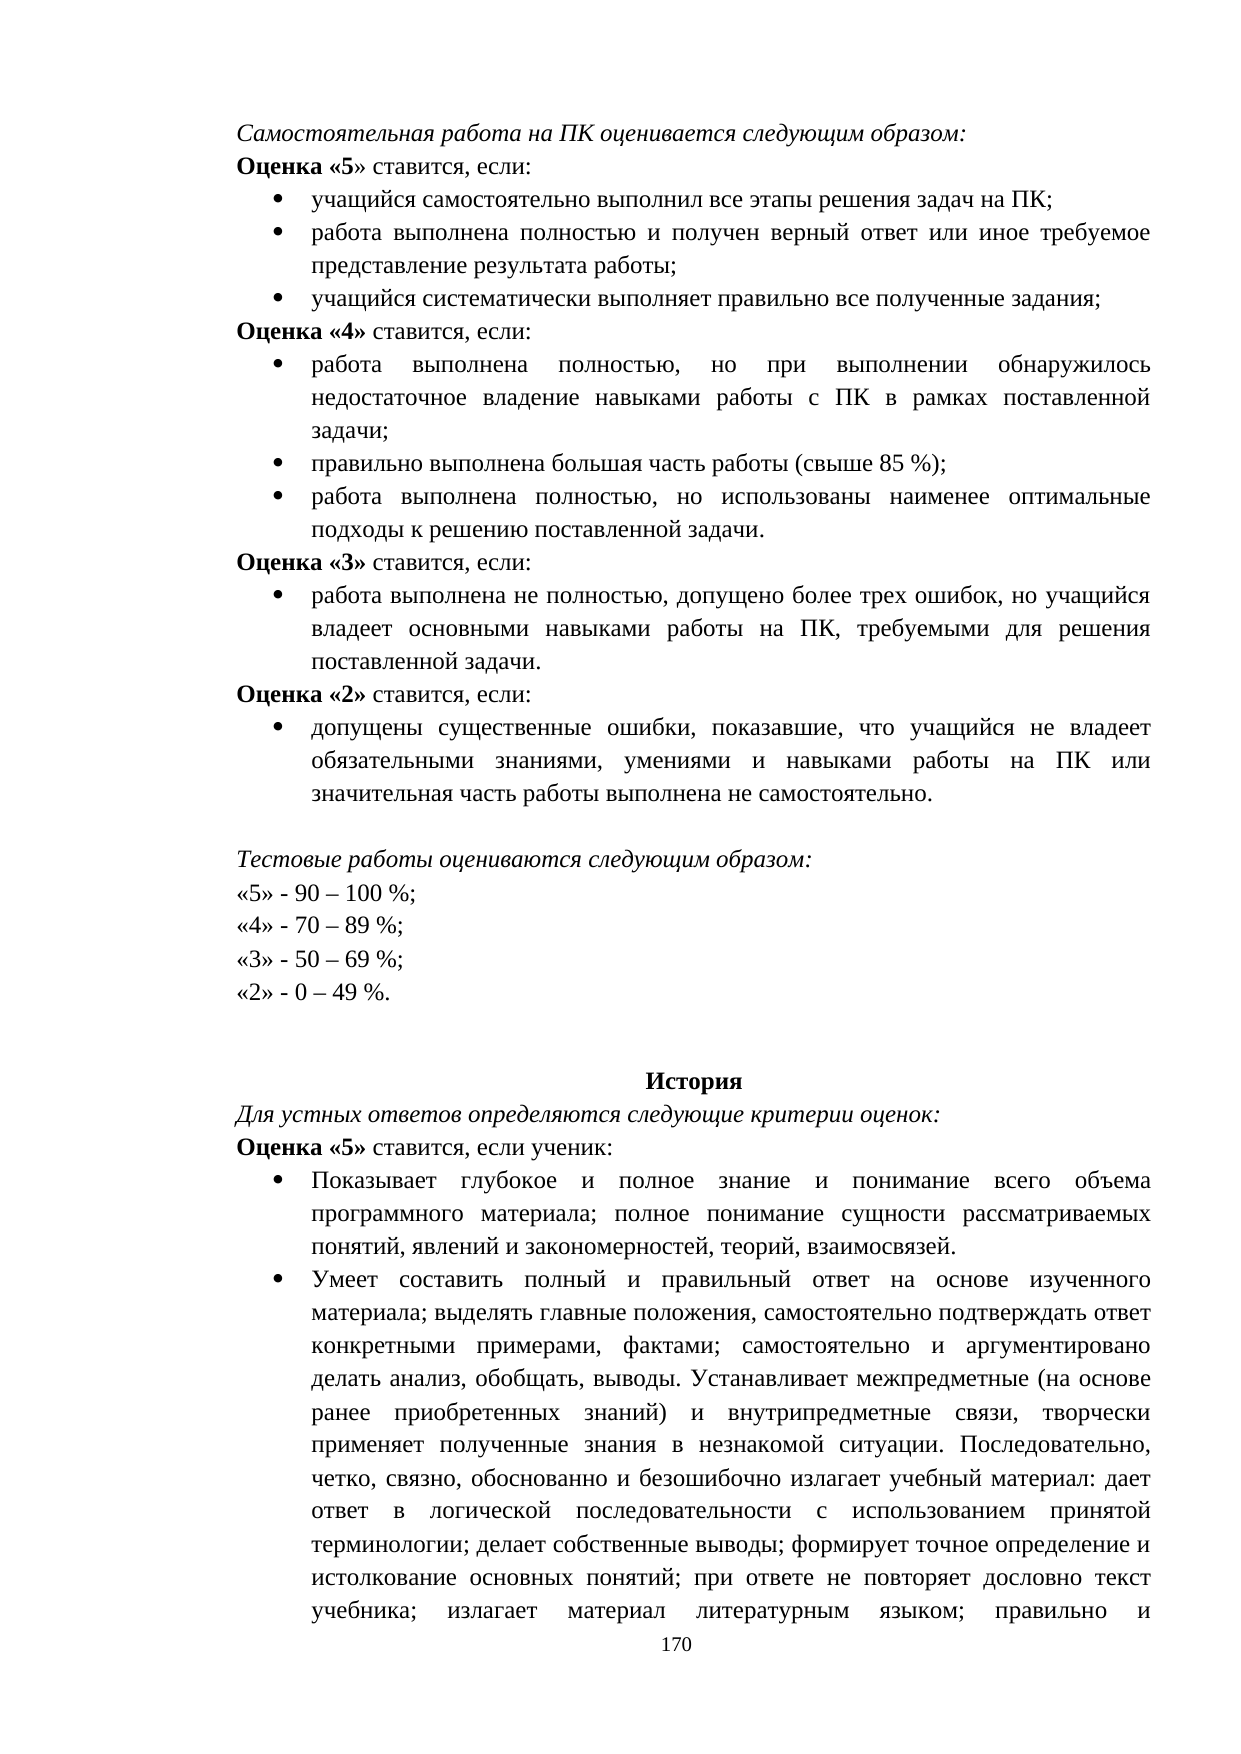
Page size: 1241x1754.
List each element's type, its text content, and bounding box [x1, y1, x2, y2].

text Оценка «3» ставится, если: [177, 547, 1152, 576]
text Самостоятельная работа на ПК оценивается следующим образом: [177, 118, 1152, 147]
list допущены существенные ошибки, показавшие, что учащийся не владеет обязательными знаниями, умениями и навыками работы на ПК или значительная часть работы выполнена не самостоятельно. [274, 712, 1152, 807]
text Оценка «5» ставится, если ученик: [177, 1132, 1152, 1161]
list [274, 1264, 1152, 1623]
text «4» - 70 – 89 %; [177, 911, 1152, 939]
list работа выполнена полностью и получен верный ответ или иное требуемое представление результата работы; [274, 217, 1152, 279]
list учащийся систематически выполняет правильно все полученные задания; [274, 283, 1152, 312]
text История [177, 1066, 1152, 1095]
text «5» - 90 – 100 %; [177, 878, 1152, 906]
text Оценка «4» ставится, если: [177, 316, 1152, 345]
text «2» - 0 – 49 %. [177, 977, 1152, 1005]
text Тестовые работы оцениваются следующим образом: [177, 844, 1152, 873]
text Оценка «2» ставится, если: [177, 679, 1152, 708]
list работа выполнена полностью, но использованы наименее оптимальные подходы к решению поставленной задачи. [274, 481, 1152, 543]
text Для устных ответов определяются следующие критерии оценок: [177, 1099, 1152, 1128]
list правильно выполнена большая часть работы (свыше 85 %); [274, 448, 1152, 477]
list работа выполнена полностью, но при выполнении обнаружилось недостаточное владение навыками работы с ПК в рамках поставленной задачи; [274, 349, 1152, 444]
list Показывает глубокое и полное знание и понимание всего объема программного материала; полное понимание сущности рассматриваемых понятий, явлений и закономерностей, теорий, взаимосвязей. [274, 1165, 1152, 1260]
list учащийся самостоятельно выполнил все этапы решения задач на ПК; [274, 184, 1152, 213]
text «3» - 50 – 69 %; [177, 944, 1152, 972]
text Оценка «5» ставится, если: [177, 151, 1152, 180]
list работа выполнена не полностью, допущено более трех ошибок, но учащийся владеет основными навыками работы на ПК, требуемыми для решения поставленной задачи. [274, 580, 1152, 675]
